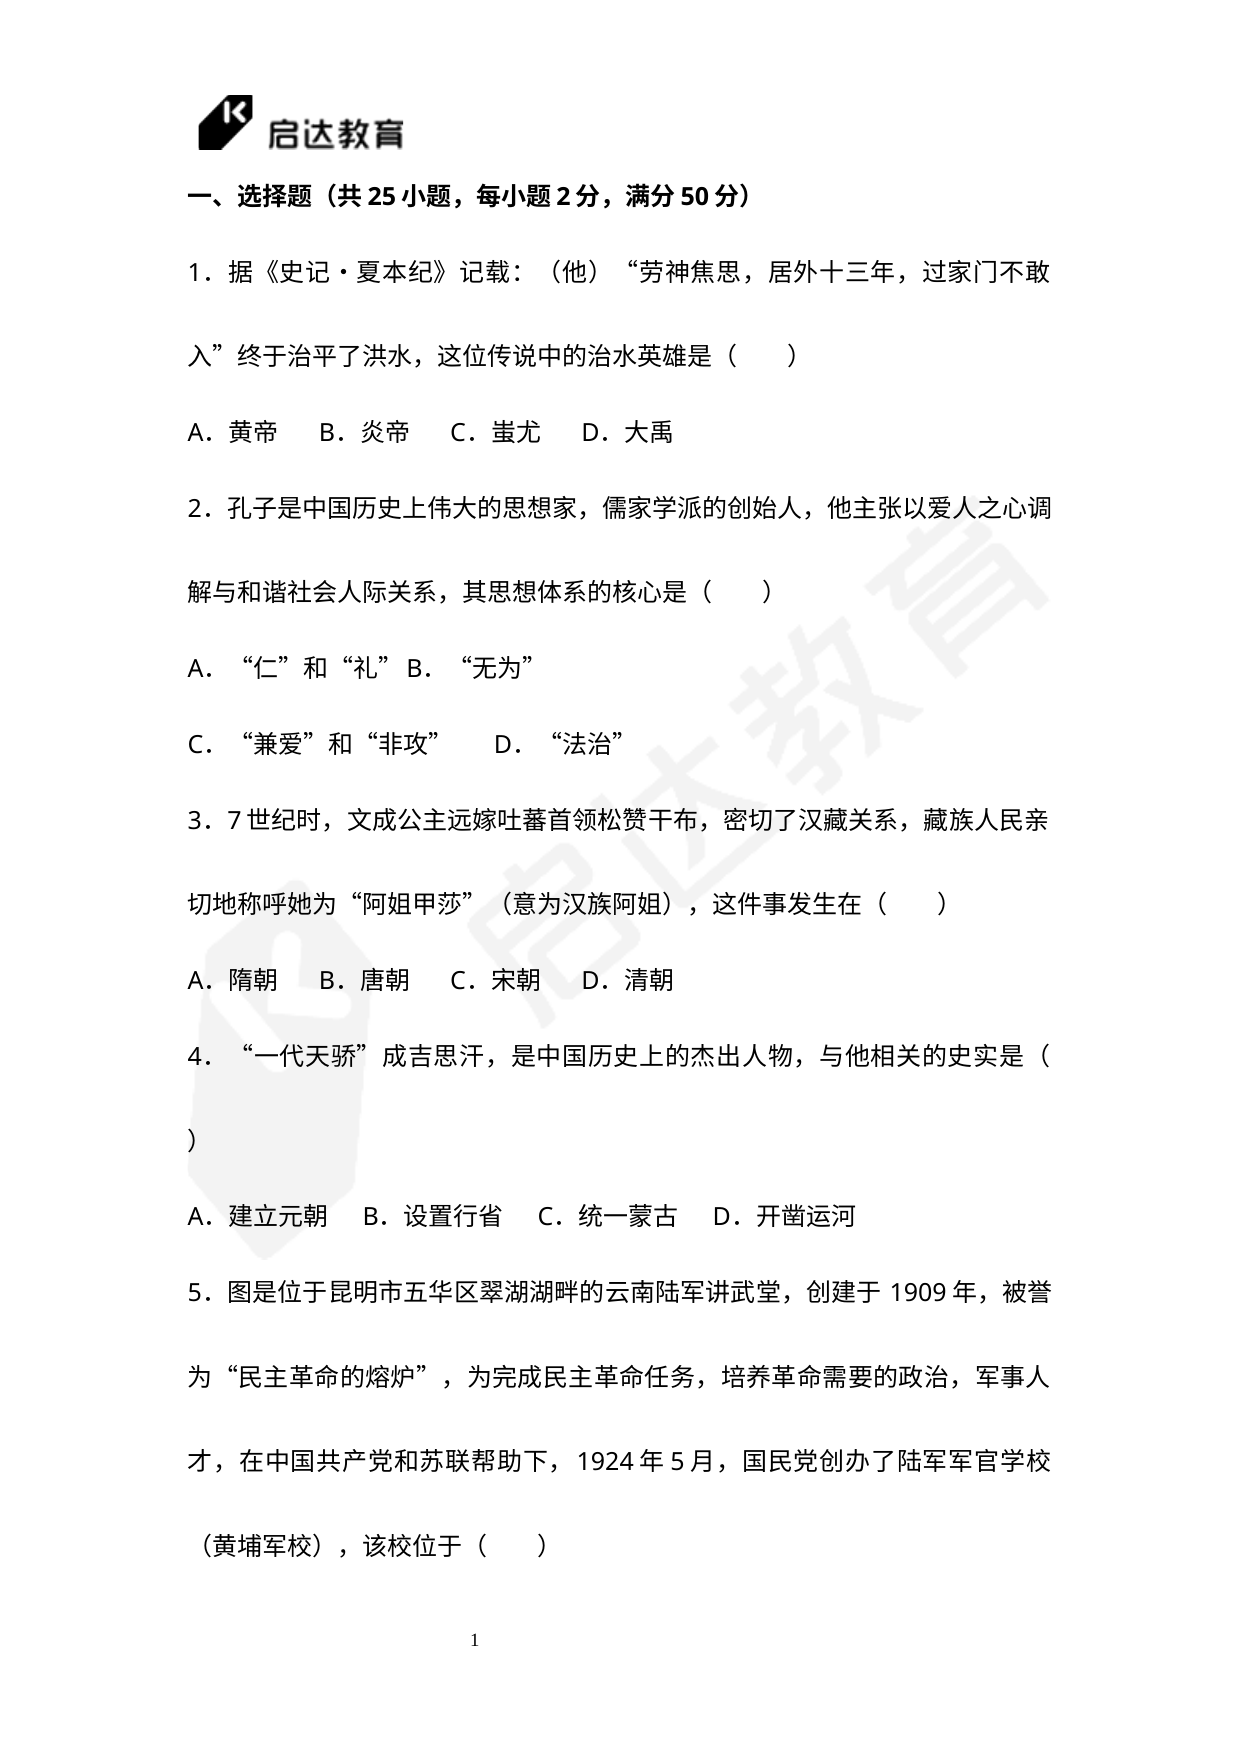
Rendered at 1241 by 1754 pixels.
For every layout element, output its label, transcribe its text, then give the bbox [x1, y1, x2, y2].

text 1．据《史记•夏本纪》记载：（他）“劳神焦思，居外十三年，过家门不敢入”终于治平了洪水，这位传说中的治水英雄是（ ） [187, 238, 1053, 387]
text 5．图是位于昆明市五华区翠湖湖畔的云南陆军讲武堂，创建于1909年，被誉为“民主革命的熔炉”，为完成民主革命任务，培养革命需要的政治，军事人才，在中国共产党和苏联帮助下，1924年5月，国民党创办了陆军军官学校（黄埔军校），该校位于（ ） [187, 1258, 1053, 1577]
text A．“仁”和“礼” B．“无为” [187, 634, 1053, 699]
text 4．“一代天骄”成吉思汗，是中国历史上的杰出人物，与他相关的史实是（ ） [187, 1022, 1053, 1172]
text 一、选择题（共25小题，每小题2分，满分50分） [187, 162, 1053, 227]
text A．建立元朝 B．设置行省 C．统一蒙古 D．开凿运河 [187, 1182, 1053, 1247]
text C．“兼爱”和“非攻” D．“法治” [187, 710, 1053, 775]
text A．隋朝 B．唐朝 C．宋朝 D．清朝 [187, 946, 1053, 1011]
text 2．孔子是中国历史上伟大的思想家，儒家学派的创始人，他主张以爱人之心调解与和谐社会人际关系，其思想体系的核心是（ ） [187, 474, 1053, 623]
text A．黄帝 B．炎帝 C．蚩尤 D．大禹 [187, 398, 1053, 463]
picture [198, 95, 404, 150]
text 3．7世纪时，文成公主远嫁吐蕃首领松赞干布，密切了汉藏关系，藏族人民亲切地称呼她为“阿姐甲莎”（意为汉族阿姐），这件事发生在（ ） [187, 786, 1053, 935]
